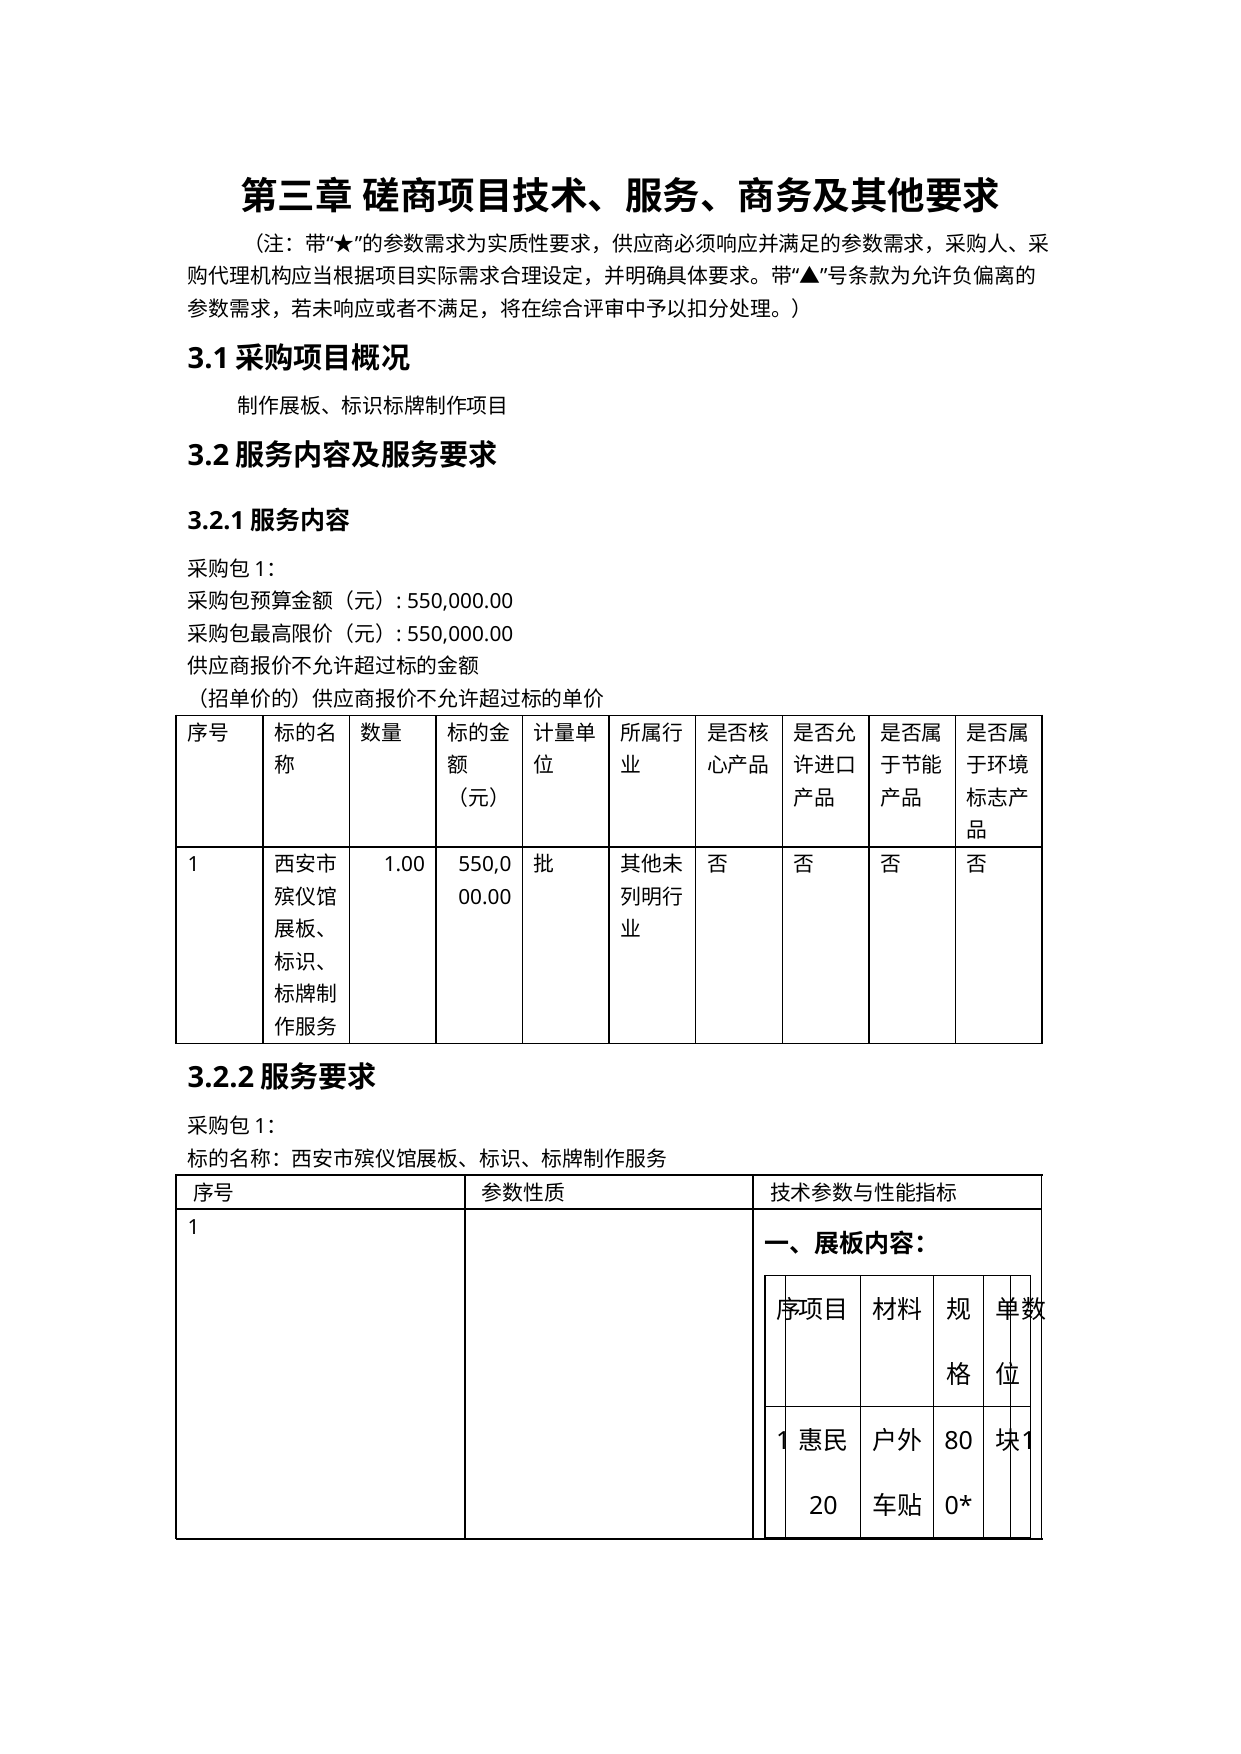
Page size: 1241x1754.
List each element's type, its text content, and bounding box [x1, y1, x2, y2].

table_header 标的金额 （元） [437, 716, 522, 846]
text （招单价的）供应商报价不允许超过标的单价 [187, 682, 1053, 714]
table_cell 西安市殡仪馆展板、标识、标牌制作服务 [264, 848, 349, 1043]
text 标的名称：西安市殡仪馆展板、标识、标牌制作服务 [187, 1142, 1053, 1174]
table_header 技术参数与性能指标 [754, 1176, 1041, 1208]
table_cell 否 [783, 848, 868, 1043]
text 采购包预算金额（元）: 550,000.00 [187, 584, 1053, 617]
text 采购包最高限价（元）: 550,000.00 [187, 617, 1053, 649]
text 3.2.2服务要求 [187, 1044, 1053, 1109]
table_cell 否 [696, 848, 782, 1043]
table_cell 批 [523, 848, 608, 1043]
text 3.2服务内容及服务要求 [187, 422, 1053, 487]
text 制作展板、标识标牌制作项目 [187, 389, 1053, 422]
table_header 数量 [350, 716, 435, 846]
text 第三章 磋商项目技术、服务、商务及其他要求 [187, 162, 1053, 227]
table_header 所属行业 [610, 716, 695, 846]
table_header 是否核心产品 [696, 716, 782, 846]
table_cell 否 [870, 848, 955, 1043]
table_cell 其他未列明行业 [610, 848, 695, 1043]
table_cell 1 [177, 848, 262, 1043]
table_header 参数性质 [466, 1176, 752, 1208]
text 采购包1： [187, 1109, 1053, 1142]
table_header 是否允许进口产品 [783, 716, 868, 846]
table_header 标的名称 [264, 716, 349, 846]
text 采购包1： [187, 552, 1053, 584]
table_header 序号 [177, 716, 262, 846]
table_header 是否属于节能产品 [870, 716, 955, 846]
table_cell 1.00 [350, 848, 435, 1043]
table_cell 一、展板内容： 备注：以上费用含设计、安装、运输 二、标识标牌内容： [754, 1210, 1041, 1538]
table_cell 否 [956, 848, 1041, 1043]
text 供应商报价不允许超过标的金额 [187, 649, 1053, 682]
table_header 序号 [177, 1176, 464, 1208]
text （注：带“★”的参数需求为实质性要求，供应商必须响应并满足的参数需求，采购人、采购代理机构应当根据项目实际需求合理设定，并明确具体要求。带“▲”号条款为允许负偏离的参数需求，若未响应或者不满足，将在综合评审中予以扣分处理。） [187, 227, 1053, 324]
table_header 计量单位 [523, 716, 608, 846]
table_cell 550,000.00 [437, 848, 522, 1043]
text 3.1采购项目概况 [187, 324, 1053, 389]
table_cell 1 [177, 1210, 464, 1538]
table_cell [466, 1210, 752, 1538]
text 3.2.1服务内容 [187, 487, 1053, 552]
table_header 是否属于环境标志产品 [956, 716, 1041, 846]
